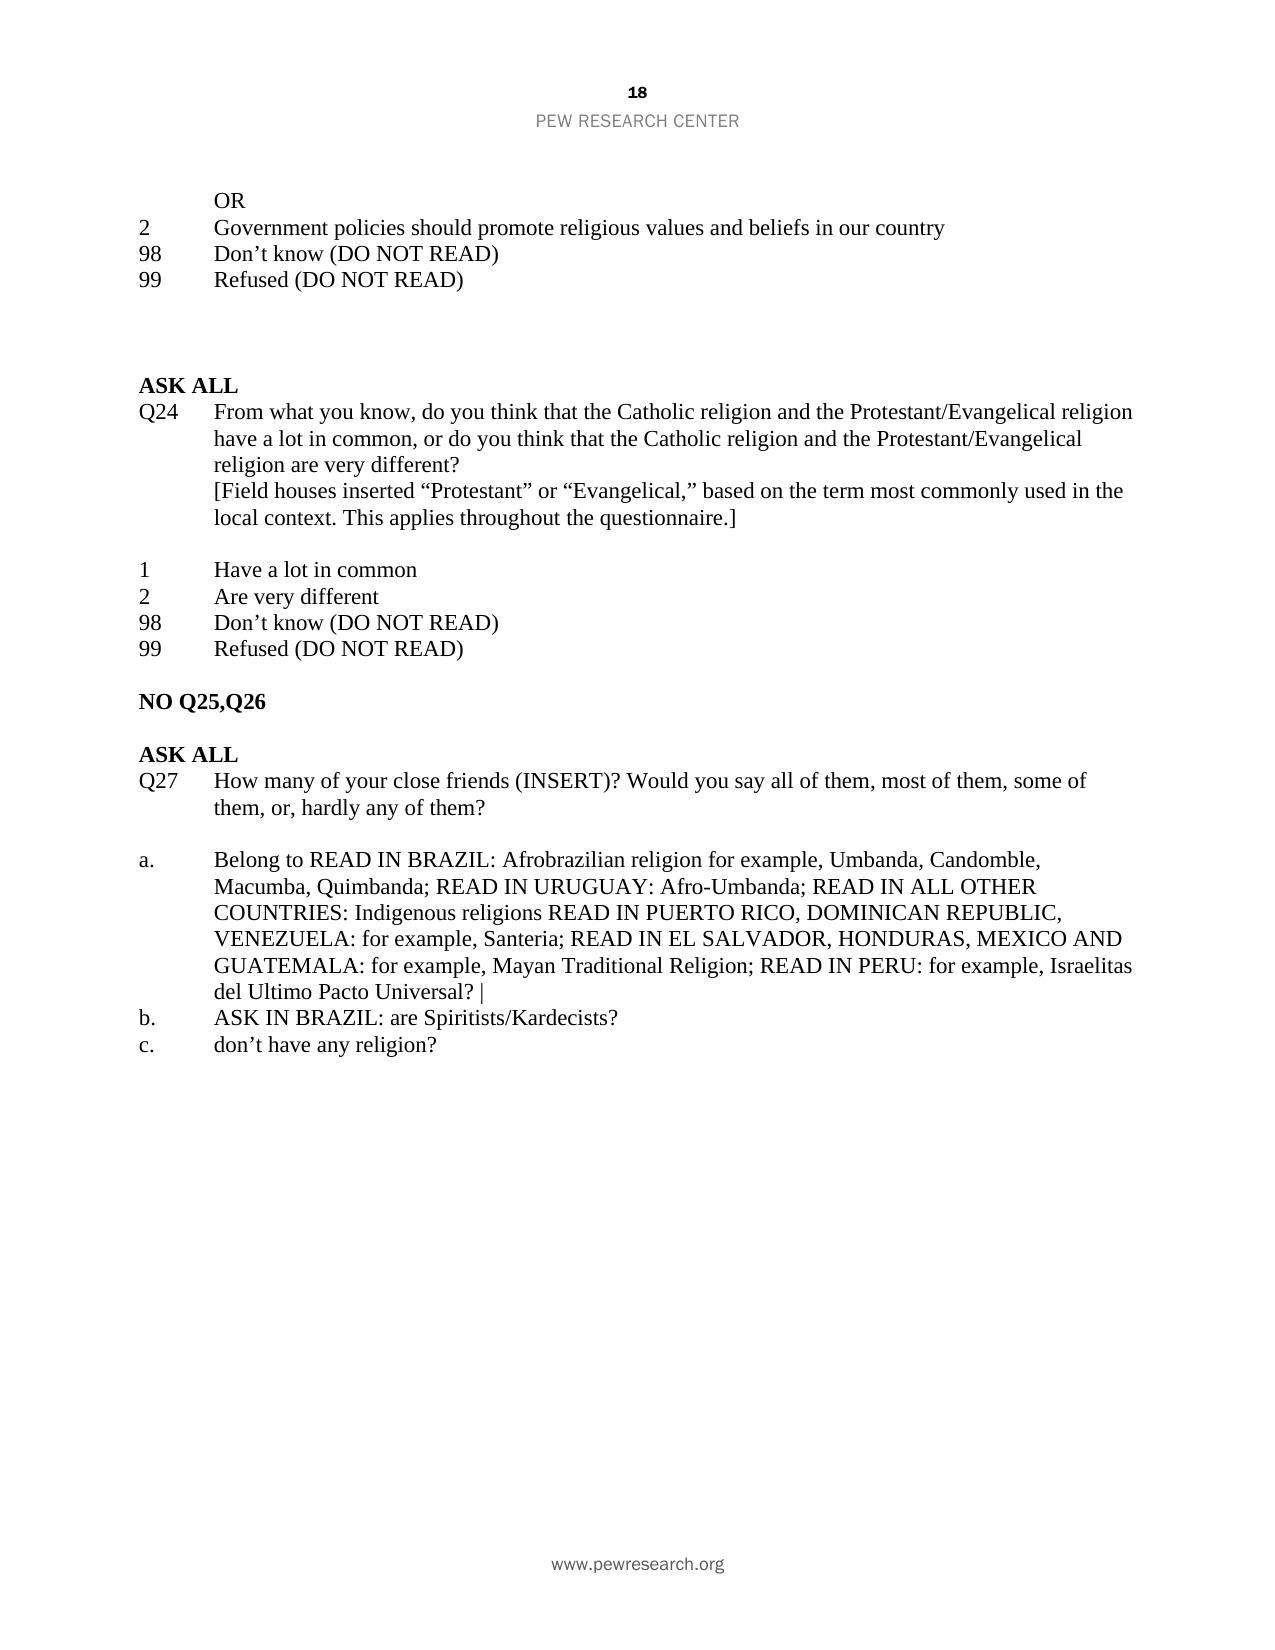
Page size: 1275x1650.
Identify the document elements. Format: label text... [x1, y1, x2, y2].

text Q27 How many of your close friends (INSERT)? Would you say all of them, most of them, some of them, or, hardly any of them? [139, 767, 1136, 820]
text 99 Refused (DO NOT READ) [139, 636, 1136, 662]
text 99 Refused (DO NOT READ) [139, 267, 1136, 293]
text 98 Don’t know (DO NOT READ) [139, 240, 1136, 267]
text Q24 From what you know, do you think that the Catholic religion and the Protestant/Evangelical religion have a lot in common, or do you think that the Catholic religion and the Protestant/Evangelical religion are very different? [139, 398, 1136, 477]
text 98 Don’t know (DO NOT READ) [139, 609, 1136, 636]
text b. ASK IN BRAZIL: are Spiritists/Kardecists? [139, 1004, 1136, 1031]
text 1 Have a lot in common [139, 556, 1136, 583]
text c. don’t have any religion? [139, 1031, 1136, 1057]
text NO Q25,Q26 [139, 688, 1136, 714]
text [Field houses inserted “Protestant” or “Evangelical,” based on the term most commonly used in the local context. This applies throughout the questionnaire.] [214, 477, 1136, 530]
text 2 Government policies should promote religious values and beliefs in our country [139, 214, 1136, 240]
text ASK ALL [139, 741, 1136, 767]
text 2 Are very different [139, 583, 1136, 609]
text OR [139, 187, 1136, 214]
text ASK ALL [139, 372, 1136, 398]
text a. Belong to READ IN BRAZIL: Afrobrazilian religion for example, Umbanda, Candomble, Macumba, Quimbanda; READ IN URUGUAY: Afro-Umbanda; READ IN ALL OTHER COUNTRIES: Indigenous religions READ IN PUERTO RICO, DOMINICAN REPUBLIC, VENEZUELA: for example, Santeria; READ IN EL SALVADOR, HONDURAS, MEXICO AND GUATEMALA: for example, Mayan Traditional Religion; READ IN PERU: for example, Israelitas del Ultimo Pacto Universal? | [139, 846, 1136, 1004]
